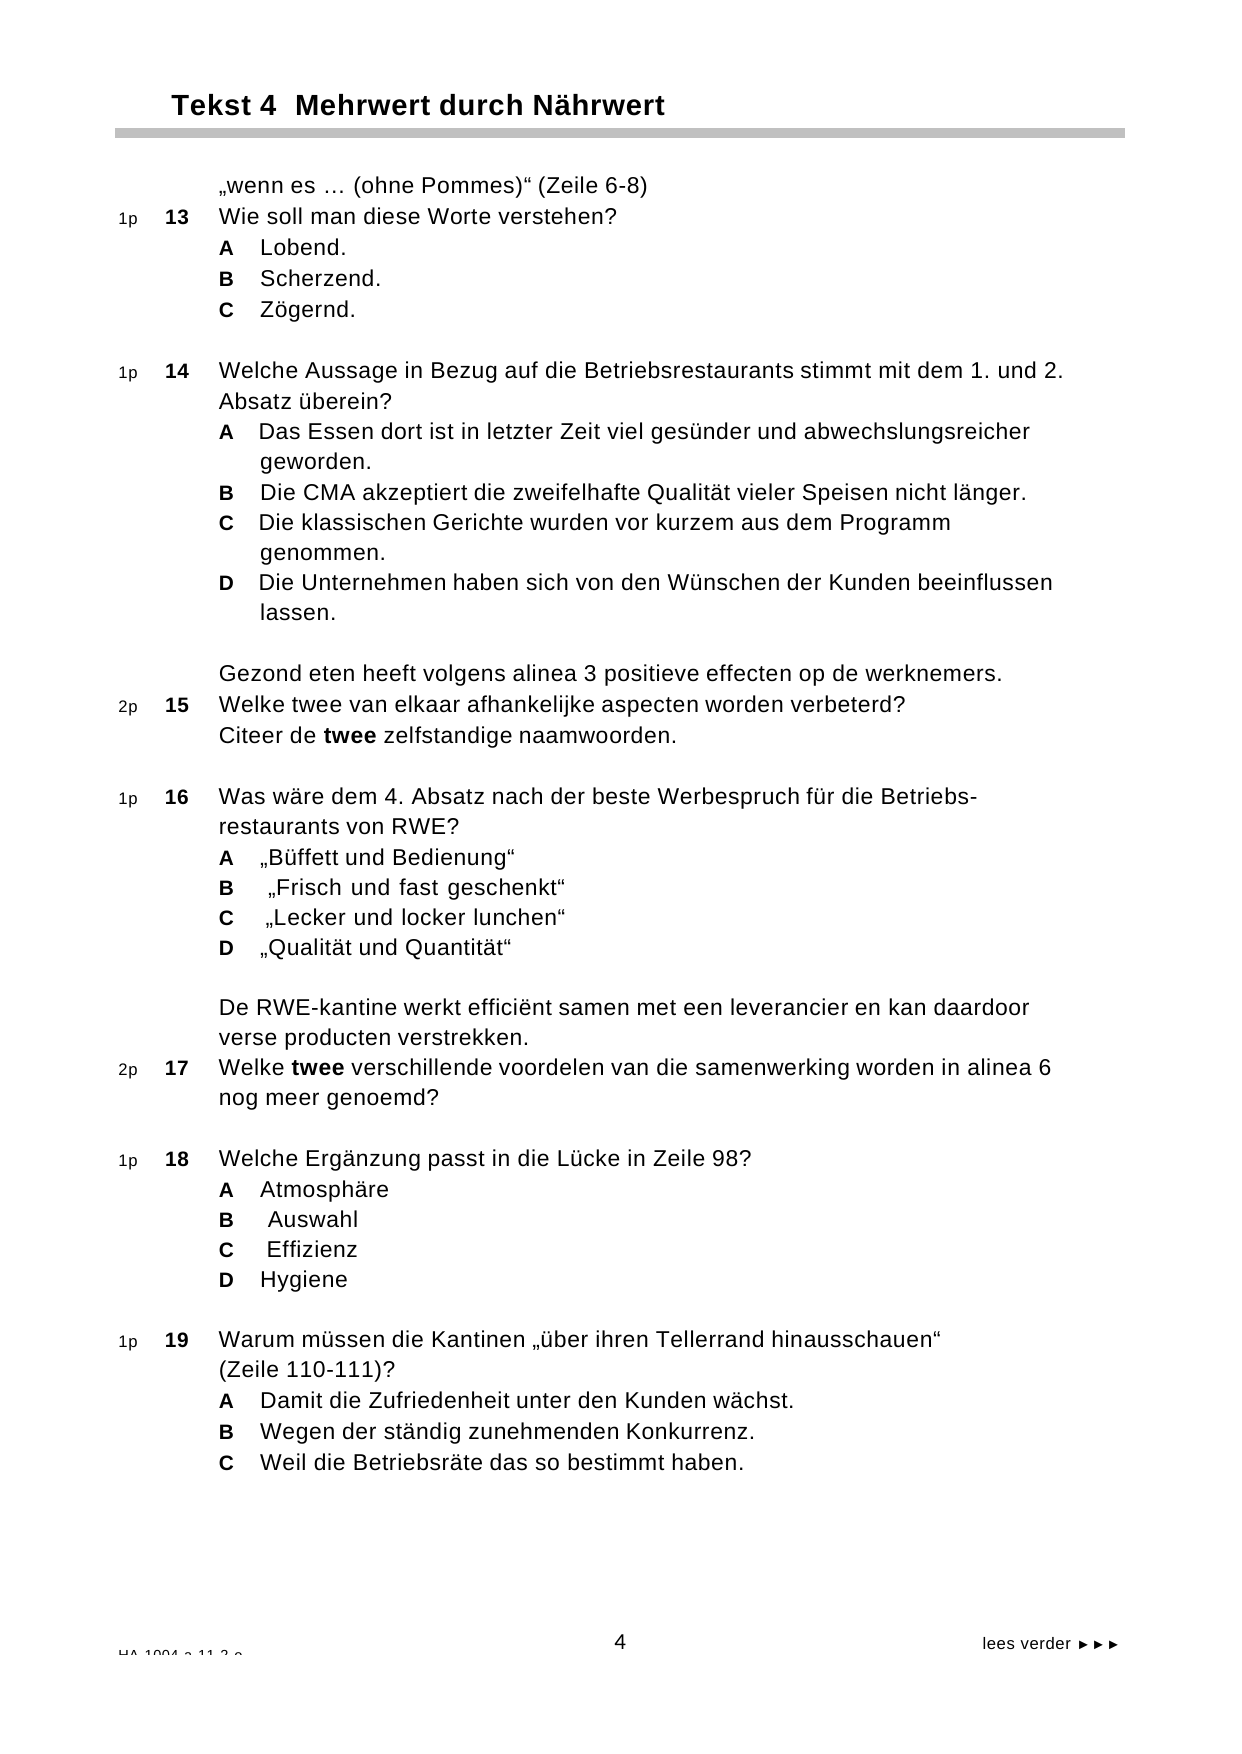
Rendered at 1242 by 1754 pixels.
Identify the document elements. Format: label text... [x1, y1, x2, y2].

text 2p 17 Welke twee verschillende voordelen van die samenwerking worden in alinea 6 nog meer genoemd? [118, 1054, 1064, 1110]
text B Scherzend. [218, 264, 388, 291]
text Gezond eten heeft volgens alinea 3 positieve effecten op de werknemers. [218, 660, 1014, 687]
text „wenn es … (ohne Pommes)“ (Zeile 6-8) [218, 172, 657, 199]
text 1p 13 Wie soll man diese Worte verstehen? [118, 202, 1144, 229]
text B Die CMA akzeptiert die zweifelhafte Qualität vieler Speisen nicht länger. [218, 478, 1039, 505]
text A „Büffett und Bedienung“ [218, 843, 521, 870]
text B Wegen der ständig zunehmenden Konkurrenz. [218, 1417, 765, 1444]
text 1p 19 Warum müssen die Kantinen „über ihren Tellerrand hinausschauen“ (Zeile 110-111)? [118, 1326, 952, 1382]
text 1p 16 Was wäre dem 4. Absatz nach der beste Werbespruch für die Betriebs- restaurants von RWE? [118, 783, 989, 839]
text A Damit die Zufriedenheit unter den Kunden wächst. [218, 1386, 805, 1413]
text Absatz überein? [218, 387, 398, 414]
text B „Frisch und fast geschenkt“ C „Lecker und locker lunchen“ D „Qualität und Quantität“ [218, 873, 565, 960]
text C Weil die Betriebsräte das so bestimmt haben. [218, 1448, 753, 1475]
text 1p 14 Welche Aussage in Bezug auf die Betriebsrestaurants stimmt mit dem 1. und 2. [118, 356, 1144, 383]
text C Die klassischen Gerichte wurden vor kurzem aus dem Programm genommen. [218, 509, 963, 565]
text D Die Unternehmen haben sich von den Wünschen der Kunden beeinflussen lassen. [218, 569, 1066, 626]
text Citeer de twee zelfstandige naamwoorden. [218, 721, 685, 748]
text A Lobend. [218, 233, 352, 260]
text A Atmosphäre [218, 1175, 395, 1202]
text 1p 18 Welche Ergänzung passt in die Lücke in Zeile 98? [118, 1144, 1144, 1171]
text A Das Essen dort ist in letzter Zeit viel gesünder und abwechslungsreicher geworden. [218, 418, 1043, 474]
text 2p 15 Welke twee van elkaar afhankelijke aspecten worden verbeterd? [118, 691, 1144, 718]
text De RWE-kantine werkt efficiënt samen met een leverancier en kan daardoor verse producten verstrekken. [218, 994, 1042, 1050]
text C Zögernd. [218, 295, 362, 322]
text B Auswahl C Effizienz D Hygiene [218, 1206, 358, 1292]
